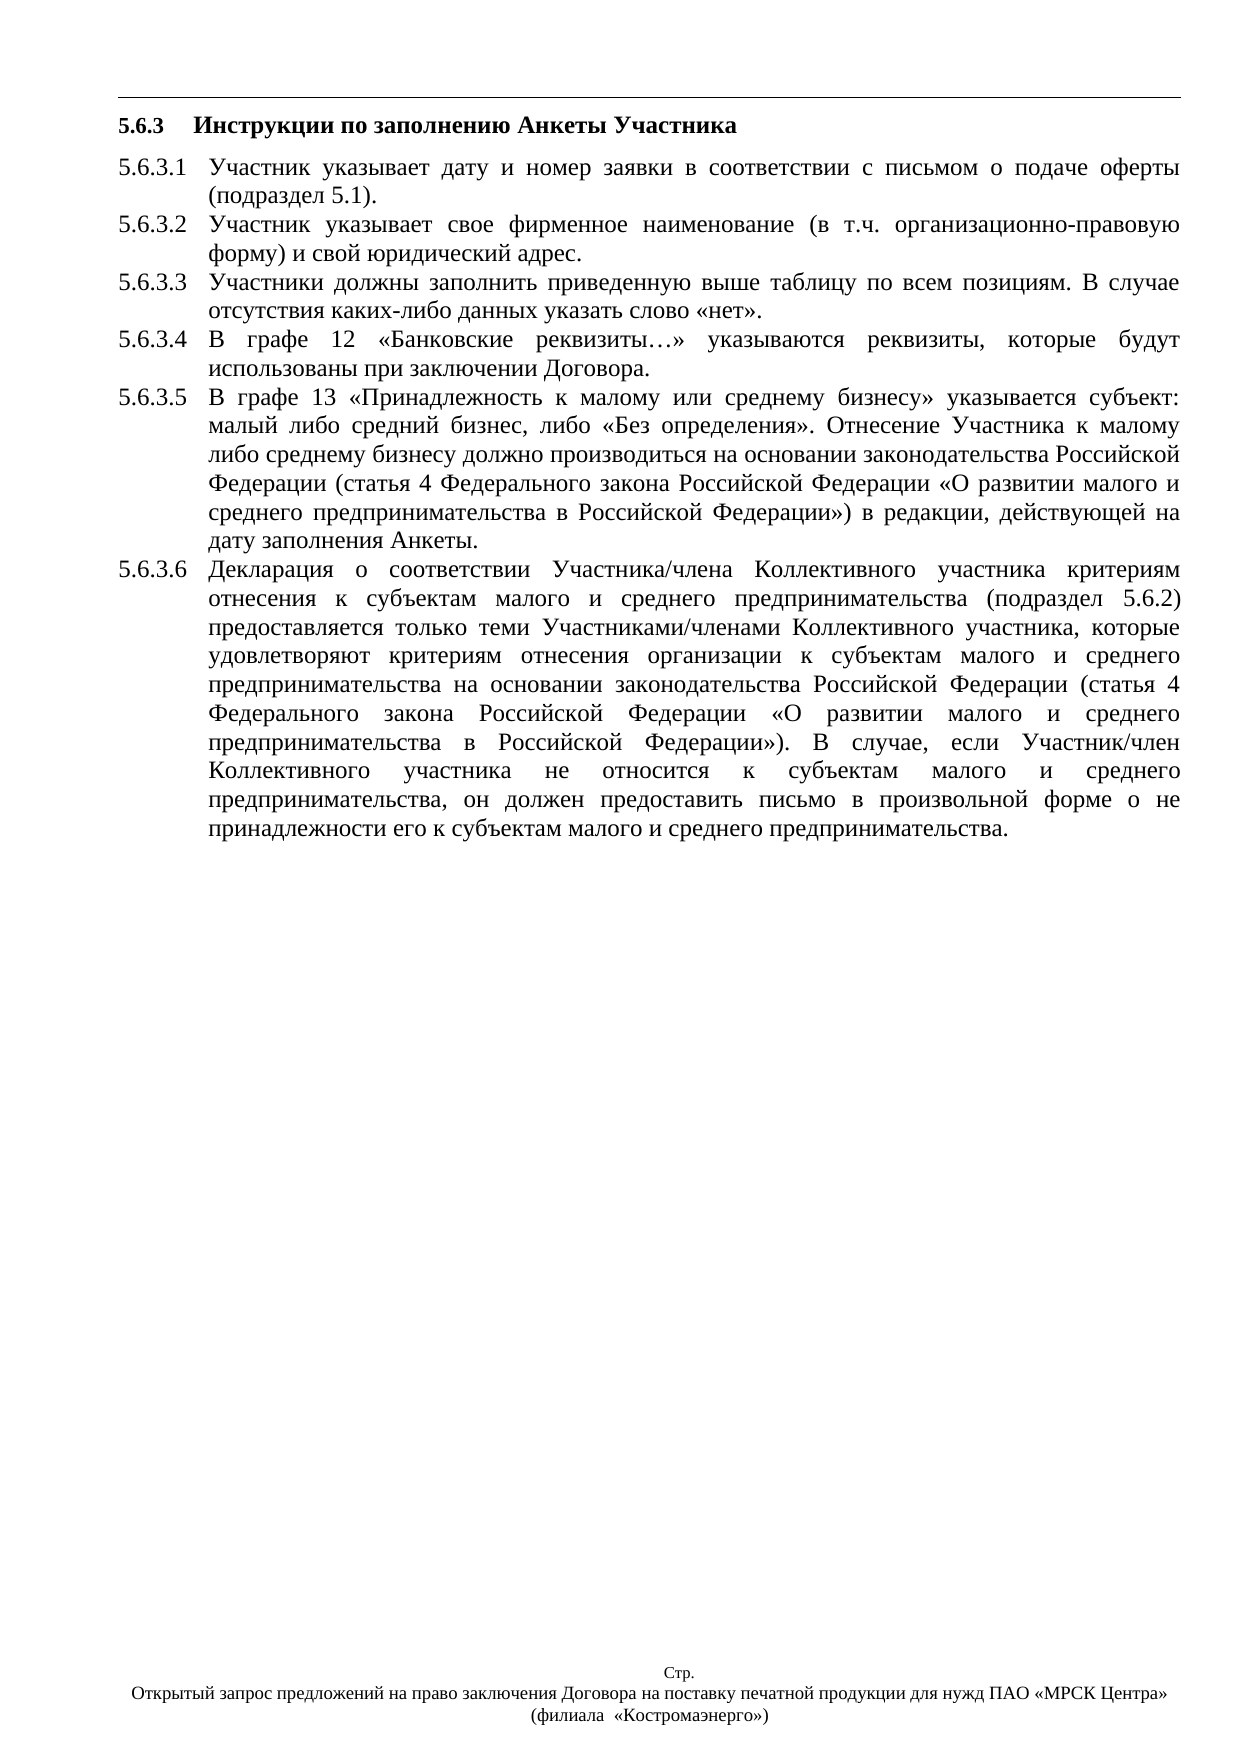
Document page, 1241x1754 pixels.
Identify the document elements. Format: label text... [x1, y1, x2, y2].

list Участник указывает свое фирменное наименование (в т.ч. организационно-правовую форму) и свой юридический адрес. [118, 209, 1181, 267]
list В графе 12 «Банковские реквизиты…» указываются реквизиты, которые будут использованы при заключении Договора. [118, 324, 1181, 382]
list Участник указывает дату и номер заявки в соответствии с письмом о подаче оферты (подраздел 5.1). [118, 152, 1181, 209]
subtitle Инструкции по заполнению Анкеты Участника [118, 111, 1181, 139]
list Декларация о соответствии Участника/члена Коллективного участника критериям отнесения к субъектам малого и среднего предпринимательства (подраздел 5.6.2) предоставляется только теми Участниками/членами Коллективного участника, которые удовлетворяют критериям отнесения организации к субъектам малого и среднего предпринимательства на основании законодательства Российской Федерации (статья 4 Федерального закона Российской Федерации «О развитии малого и среднего предпринимательства в Российской Федерации»). В случае, если Участник/член Коллективного участника не относится к субъектам малого и среднего предпринимательства, он должен предоставить письмо в произвольной форме о не принадлежности его к субъектам малого и среднего предпринимательства. [118, 554, 1181, 842]
list Участники должны заполнить приведенную выше таблицу по всем позициям. В случае отсутствия каких-либо данных указать слово «нет». [118, 267, 1181, 324]
list В графе 13 «Принадлежность к малому или среднему бизнесу» указывается субъект: малый либо средний бизнес, либо «Без определения». Отнесение Участника к малому либо среднему бизнесу должно производиться на основании законодательства Российской Федерации (статья 4 Федерального закона Российской Федерации «О развитии малого и среднего предпринимательства в Российской Федерации») в редакции, действующей на дату заполнения Анкеты. [118, 382, 1181, 554]
